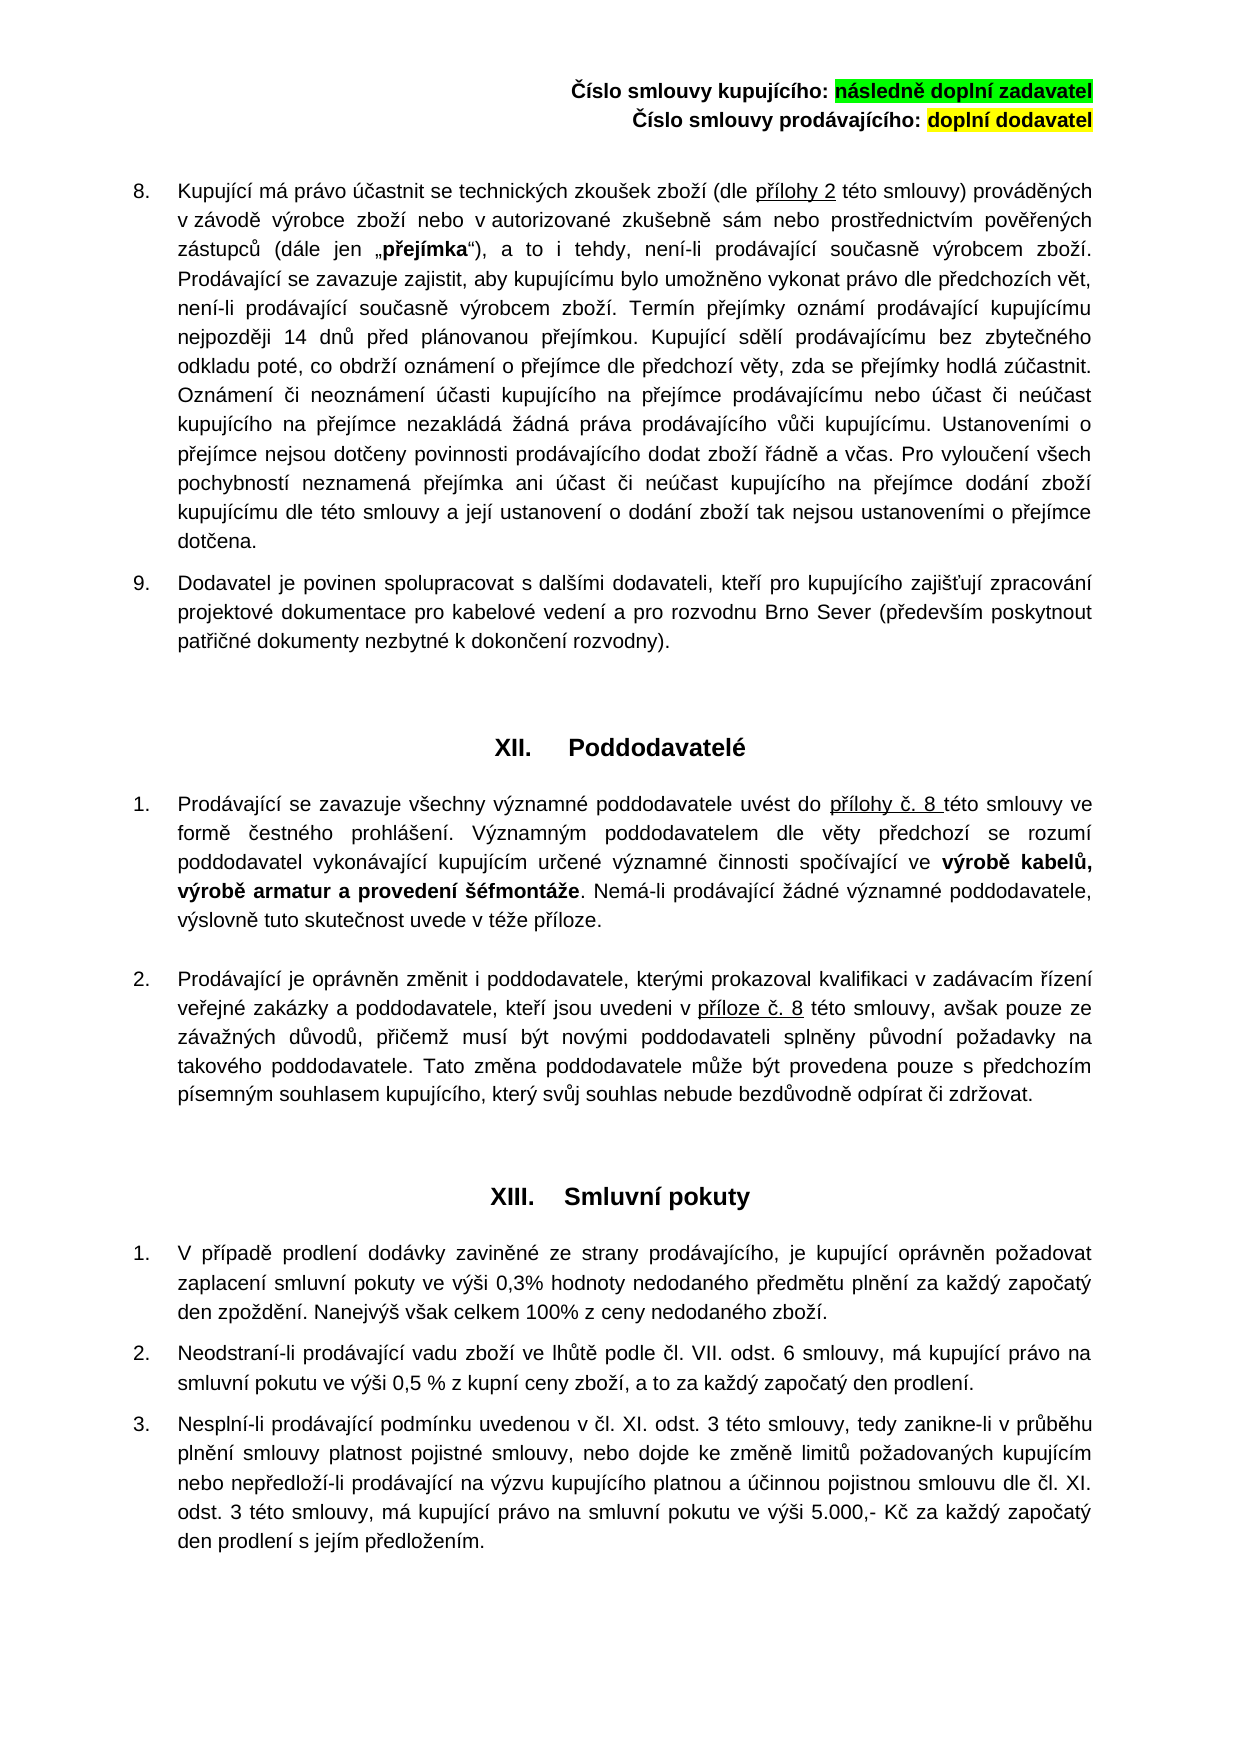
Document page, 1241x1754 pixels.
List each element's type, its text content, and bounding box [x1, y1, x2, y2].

list Nesplní-li prodávající podmínku uvedenou v čl. XI. odst. 3 této smlouvy, tedy zanikne-li v průběhu plnění smlouvy platnost pojistné smlouvy, nebo dojde ke změně limitů požadovaných kupujícím nebo nepředloží-li prodávající na výzvu kupujícího platnou a účinnou pojistnou smlouvu dle čl. XI. odst. 3 této smlouvy, má kupující právo na smluvní pokutu ve výši 5.000,- Kč za každý započatý den prodlení s jejím předložením. [133, 1407, 1093, 1553]
list Neodstraní-li prodávající vadu zboží ve lhůtě podle čl. VII. odst. 6 smlouvy, má kupující právo na smluvní pokutu ve výši 0,5 % z kupní ceny zboží, a to za každý započatý den prodlení. [133, 1336, 1093, 1394]
list Kupující má právo účastnit se technických zkoušek zboží (dle přílohy 2 této smlouvy) prováděných v závodě výrobce zboží nebo v autorizované zkušebně sám nebo prostřednictvím pověřených zástupců (dále jen „přejímka“), a to i tehdy, není-li prodávající současně výrobcem zboží. Prodávající se zavazuje zajistit, aby kupujícímu bylo umožněno vykonat právo dle předchozích vět, není-li prodávající současně výrobcem zboží. Termín přejímky oznámí prodávající kupujícímu nejpozději 14 dnů před plánovanou přejímkou. Kupující sdělí prodávajícímu bez zbytečného odkladu poté, co obdrží oznámení o přejímce dle předchozí věty, zda se přejímky hodlá zúčastnit. Oznámení či neoznámení účasti kupujícího na přejímce prodávajícímu nebo účast či neúčast kupujícího na přejímce nezakládá žádná práva prodávajícího vůči kupujícímu. Ustanoveními o přejímce nejsou dotčeny povinnosti prodávajícího dodat zboží řádně a včas. Pro vyloučení všech pochybností neznamená přejímka ani účast či neúčast kupujícího na přejímce dodání zboží kupujícímu dle této smlouvy a její ustanovení o dodání zboží tak nejsou ustanoveními o přejímce dotčena. [133, 174, 1093, 553]
subtitle Smluvní pokuty [148, 1182, 1093, 1211]
list V případě prodlení dodávky zaviněné ze strany prodávajícího, je kupující oprávněn požadovat zaplacení smluvní pokuty ve výši 0,3% hodnoty nedodaného předmětu plnění za každý započatý den zpoždění. Nanejvýš však celkem 100% z ceny nedodaného zboží. [133, 1236, 1093, 1323]
list Prodávající se zavazuje všechny významné poddodavatele uvést do přílohy č. 8 této smlouvy ve formě čestného prohlášení. Významným poddodavatelem dle věty předchozí se rozumí poddodavatel vykonávající kupujícím určené významné činnosti spočívající ve výrobě kabelů, výrobě armatur a provedení šéfmontáže. Nemá-li prodávající žádné významné poddodavatele, výslovně tuto skutečnost uvede v téže příloze. [133, 786, 1093, 932]
list Dodavatel je povinen spolupracovat s dalšími dodavateli, kteří pro kupujícího zajišťují zpracování projektové dokumentace pro kabelové vedení a pro rozvodnu Brno Sever (především poskytnout patřičné dokumenty nezbytné k dokončení rozvodny). [133, 565, 1093, 653]
list Prodávající je oprávněn změnit i poddodavatele, kterými prokazoval kvalifikaci v zadávacím řízení veřejné zakázky a poddodavatele, kteří jsou uvedeni v příloze č. 8 této smlouvy, avšak pouze ze závažných důvodů, přičemž musí být novými poddodavateli splněny původní požadavky na takového poddodavatele. Tato změna poddodavatele může být provedena pouze s předchozím písemným souhlasem kupujícího, který svůj souhlas nebude bezdůvodně odpírat či zdržovat. [133, 961, 1093, 1107]
subtitle Poddodavatelé [148, 732, 1093, 761]
